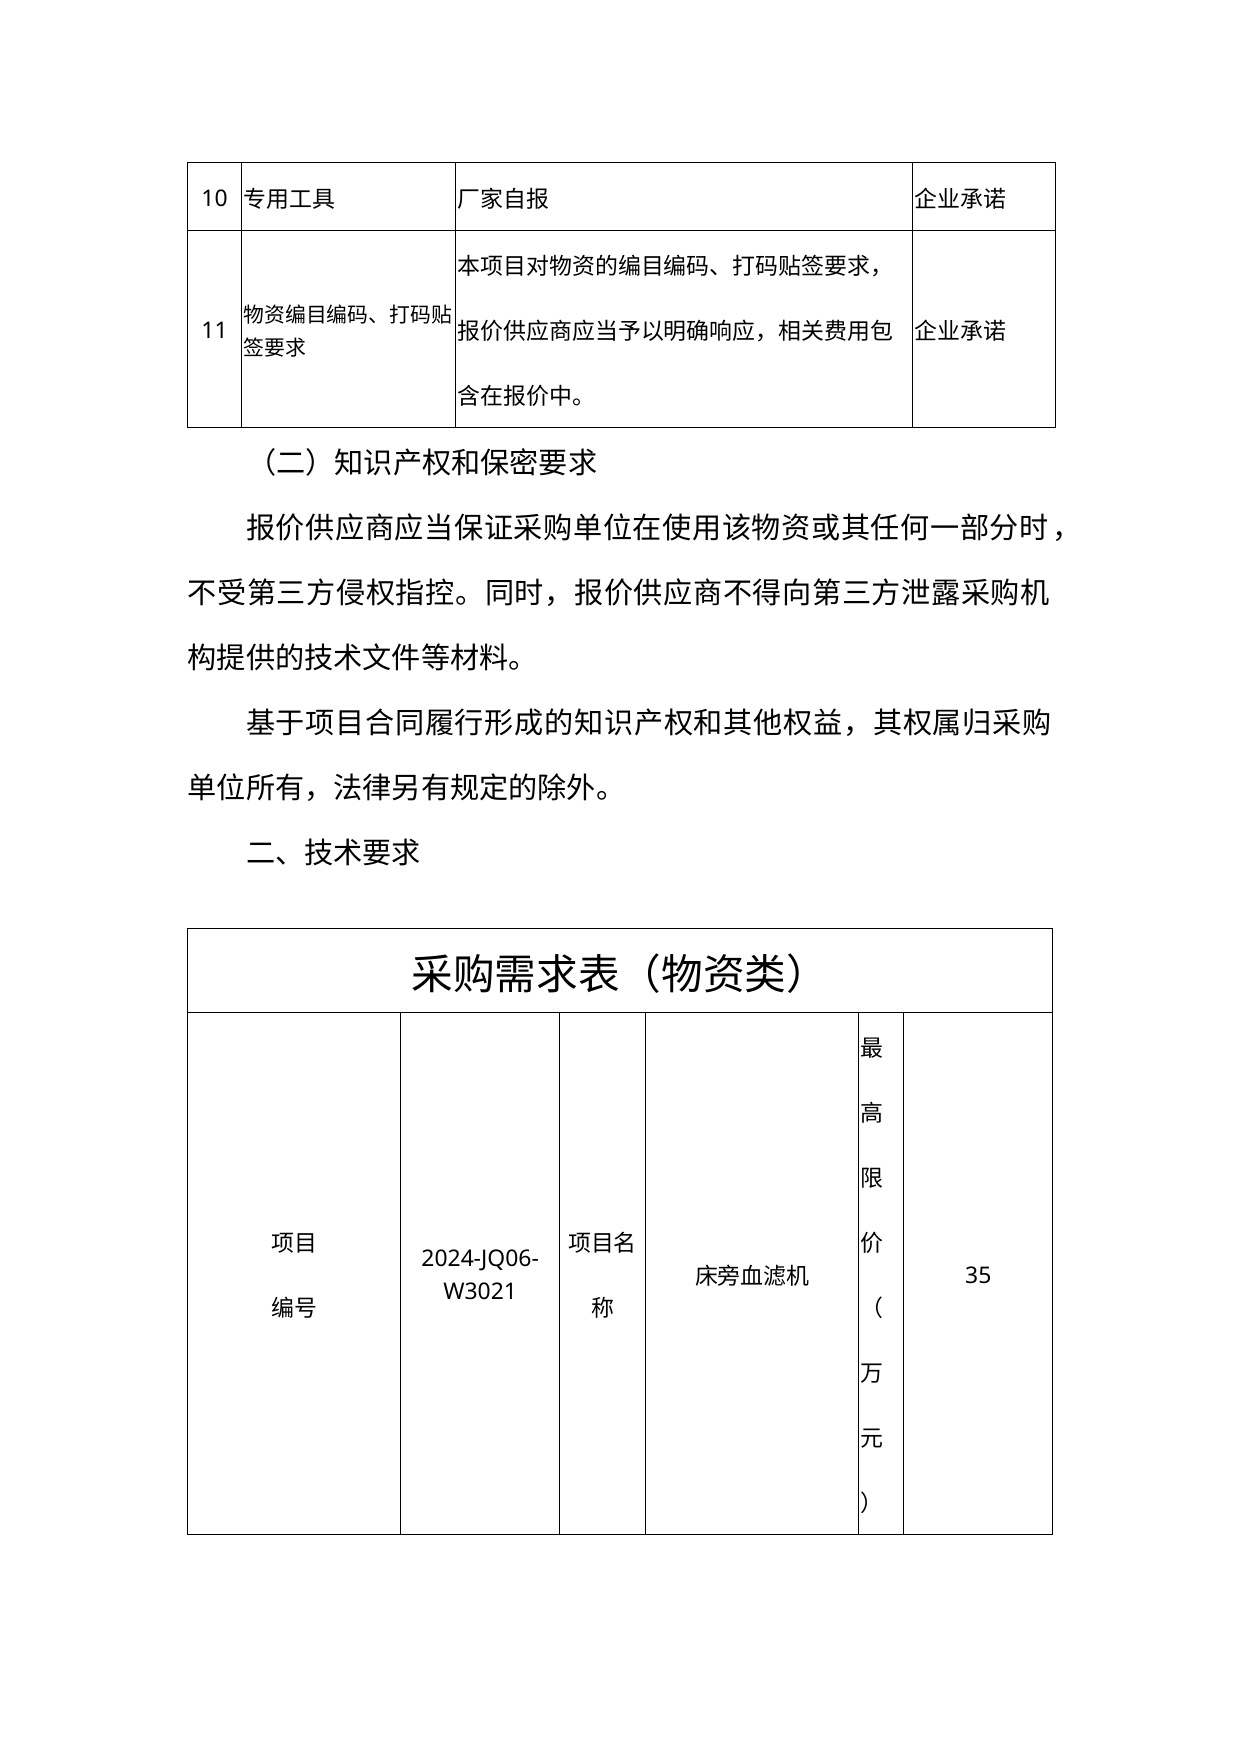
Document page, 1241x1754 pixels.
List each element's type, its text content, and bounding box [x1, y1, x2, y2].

table_cell 项目 编号 [188, 1013, 400, 1534]
table_cell 10 [188, 163, 241, 229]
text 基于项目合同履行形成的知识产权和其他权益，其权属归采购单位所有，法律另有规定的除外。 [187, 688, 1053, 818]
table_header 采购需求表（物资类） [188, 929, 1052, 1012]
text （二）知识产权和保密要求 [189, 428, 1053, 493]
table_cell 2024-JQ06-W3021 [401, 1013, 559, 1534]
table_cell 床旁血滤机 [646, 1013, 858, 1534]
table_cell 35 [904, 1013, 1052, 1534]
table_cell 11 [188, 231, 241, 427]
table_cell 专用工具 [242, 163, 455, 229]
table_cell 本项目对物资的编目编码、打码贴签要求，报价供应商应当予以明确响应，相关费用包含在报价中。 [456, 231, 912, 427]
table_cell 企业承诺 [913, 163, 1055, 229]
table_cell 项目名称 [560, 1013, 645, 1534]
table_cell 企业承诺 [913, 231, 1055, 427]
table_cell 物资编目编码、打码贴签要求 [242, 231, 455, 427]
table_cell 最高限价（万元） [859, 1013, 903, 1534]
text 报价供应商应当保证采购单位在使用该物资或其任何一部分时，不受第三方侵权指控。同时，报价供应商不得向第三方泄露采购机构提供的技术文件等材料。 [187, 493, 1053, 688]
subtitle 二、技术要求 [187, 818, 1053, 883]
table_cell 厂家自报 [456, 163, 912, 229]
